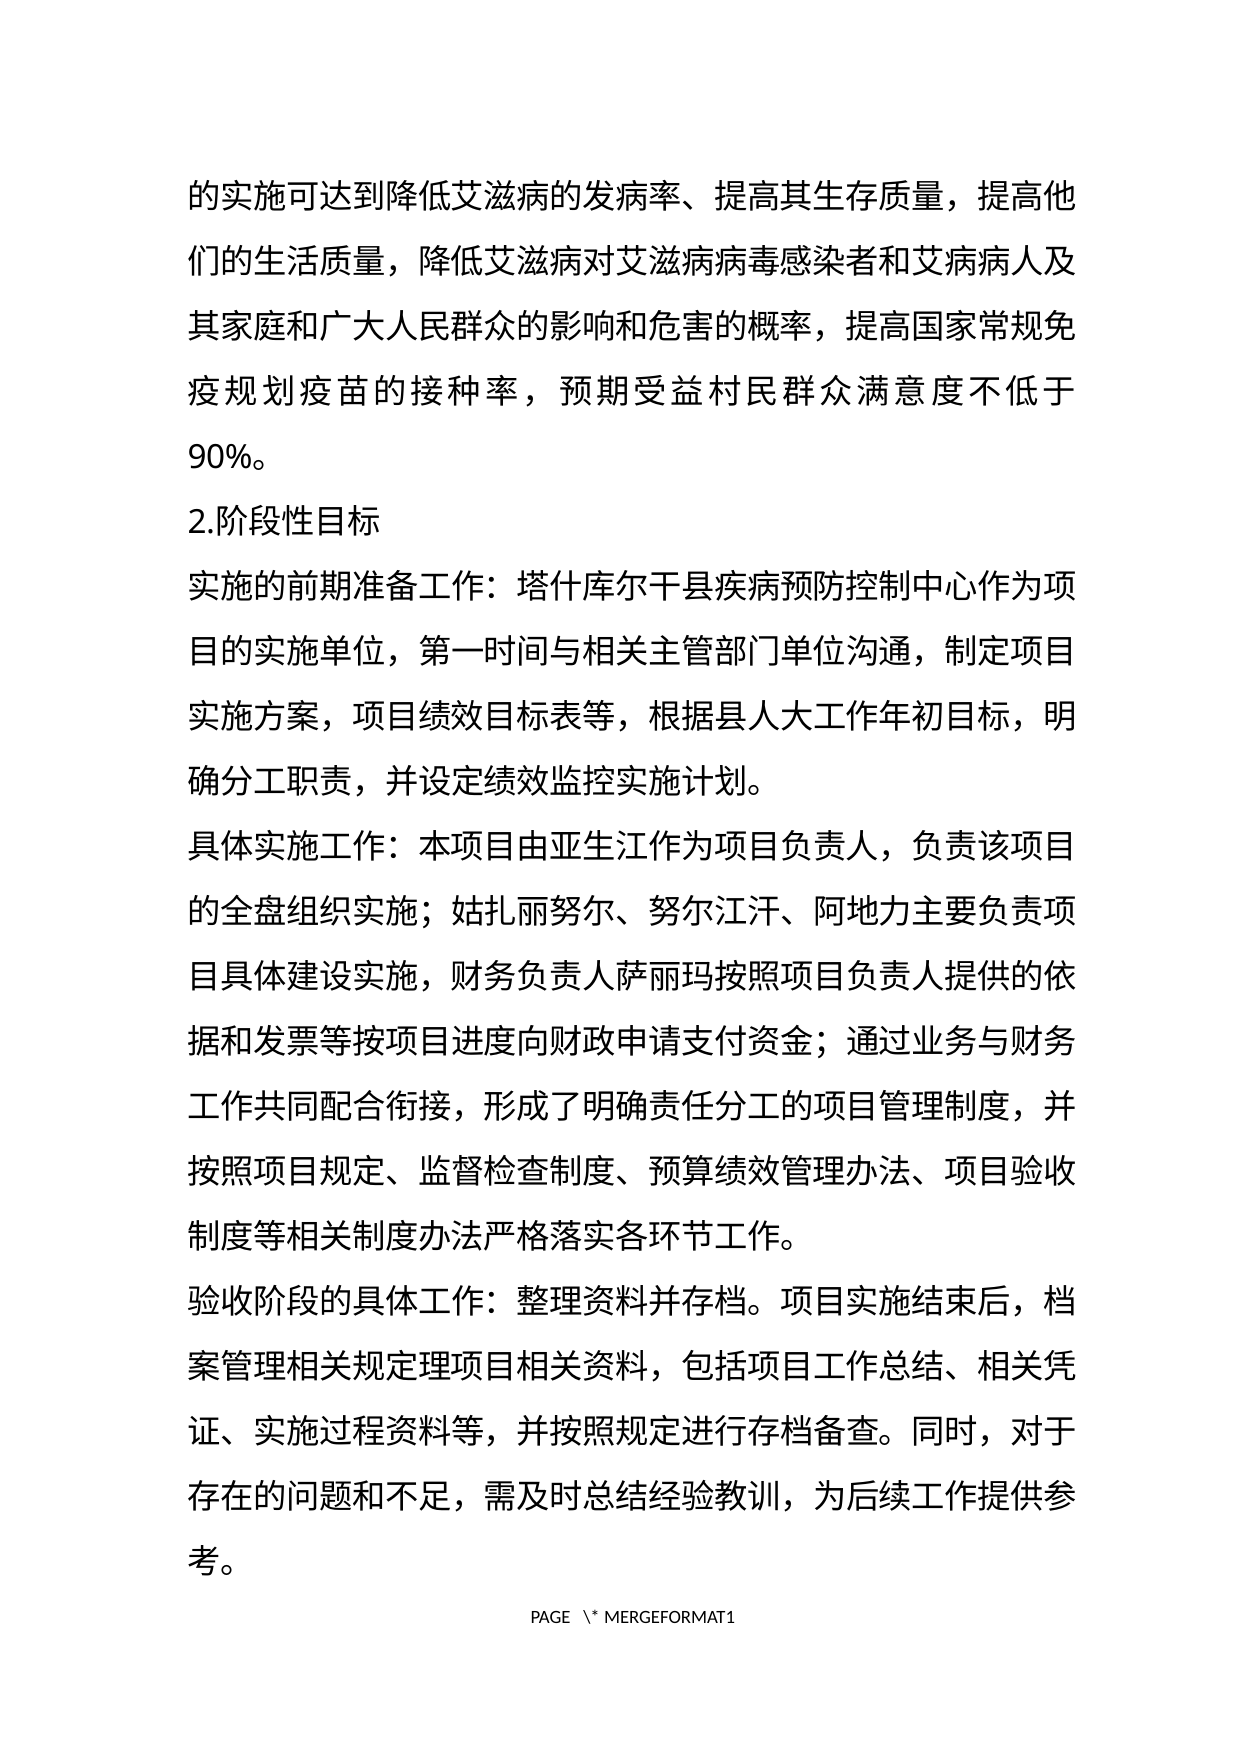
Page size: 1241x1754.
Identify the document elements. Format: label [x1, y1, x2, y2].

text [187, 162, 1078, 1592]
